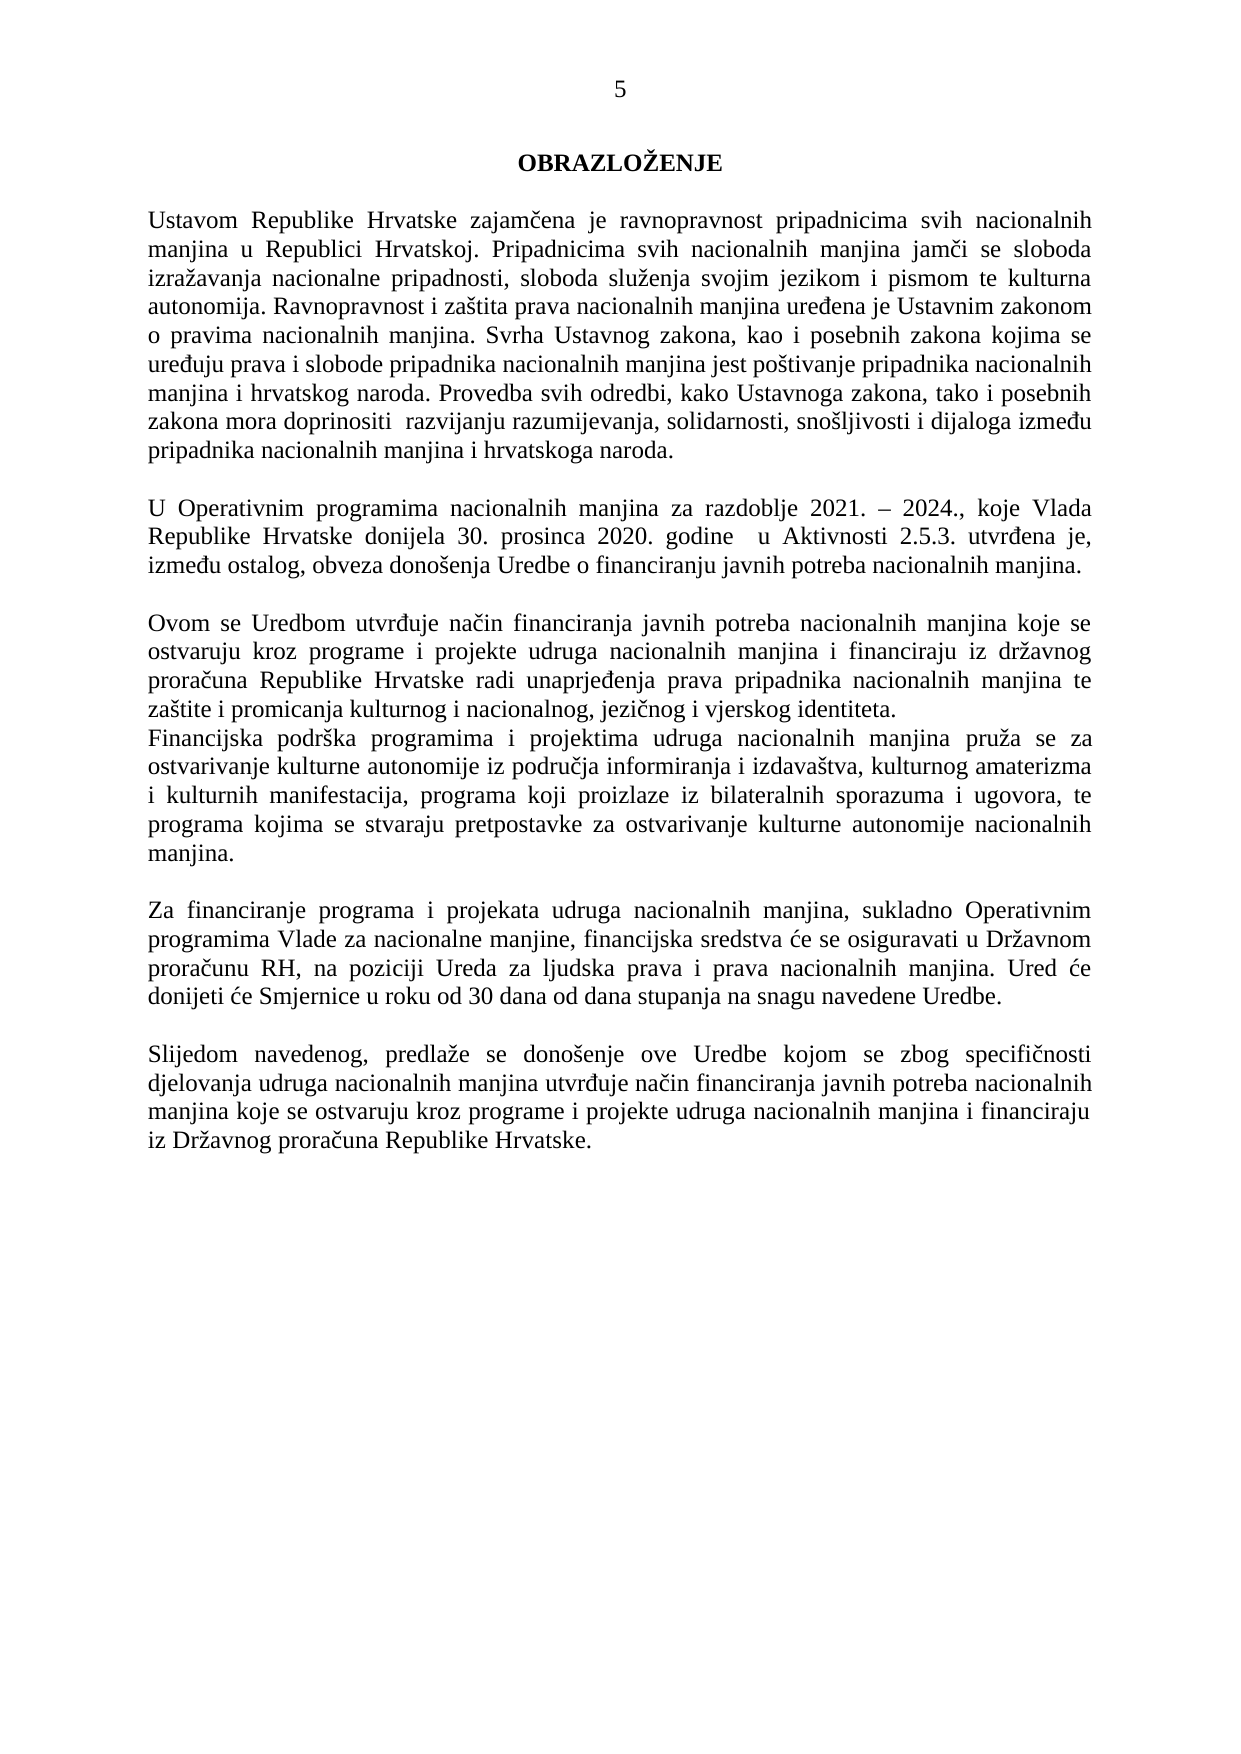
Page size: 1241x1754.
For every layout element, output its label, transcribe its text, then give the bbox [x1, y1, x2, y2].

text Ustavom Republike Hrvatske zajamčena je ravnopravnost pripadnicima svih nacionalnih manjina u Republici Hrvatskoj. Pripadnicima svih nacionalnih manjina jamči se sloboda izražavanja nacionalne pripadnosti, sloboda služenja svojim jezikom i pismom te kulturna autonomija. Ravnopravnost i zaštita prava nacionalnih manjina uređena je Ustavnim zakonom o pravima nacionalnih manjina. Svrha Ustavnog zakona, kao i posebnih zakona kojima se uređuju prava i slobode pripadnika nacionalnih manjina jest poštivanje pripadnika nacionalnih manjina i hrvatskog naroda. Provedba svih odredbi, kako Ustavnoga zakona, tako i posebnih zakona mora doprinositi razvijanju razumijevanja, solidarnosti, snošljivosti i dijaloga između pripadnika nacionalnih manjina i hrvatskoga naroda. [148, 205, 1093, 464]
text U Operativnim programima nacionalnih manjina za razdoblje 2021. – 2024., koje Vlada Republike Hrvatske donijela 30. prosinca 2020. godine u Aktivnosti 2.5.3. utvrđena je, između ostalog, obveza donošenja Uredbe o financiranju javnih potreba nacionalnih manjina. [148, 493, 1093, 579]
text Ovom se Uredbom utvrđuje način financiranja javnih potreba nacionalnih manjina koje se ostvaruju kroz programe i projekte udruga nacionalnih manjina i financiraju iz državnog proračuna Republike Hrvatske radi unaprjeđenja prava pripadnika nacionalnih manjina te zaštite i promicanja kulturnog i nacionalnog, jezičnog i vjerskog identiteta. [148, 608, 1093, 723]
text Za financiranje programa i projekata udruga nacionalnih manjina, sukladno Operativnim programima Vlade za nacionalne manjine, financijska sredstva će se osiguravati u Državnom proračunu RH, na poziciji Ureda za ljudska prava i prava nacionalnih manjina. Ured će donijeti će Smjernice u roku od 30 dana od dana stupanja na snagu navedene Uredbe. [148, 895, 1093, 1010]
text OBRAZLOŽENJE [148, 148, 1093, 176]
text Slijedom navedenog, predlaže se donošenje ove Uredbe kojom se zbog specifičnosti djelovanja udruga nacionalnih manjina utvrđuje način financiranja javnih potreba nacionalnih manjina koje se ostvaruju kroz programe i projekte udruga nacionalnih manjina i financiraju iz Državnog proračuna Republike Hrvatske. [148, 1039, 1093, 1154]
text Financijska podrška programima i projektima udruga nacionalnih manjina pruža se za ostvarivanje kulturne autonomije iz područja informiranja i izdavaštva, kulturnog amaterizma i kulturnih manifestacija, programa koji proizlaze iz bilateralnih sporazuma i ugovora, te programa kojima se stvaraju pretpostavke za ostvarivanje kulturne autonomije nacionalnih manjina. [148, 723, 1093, 866]
